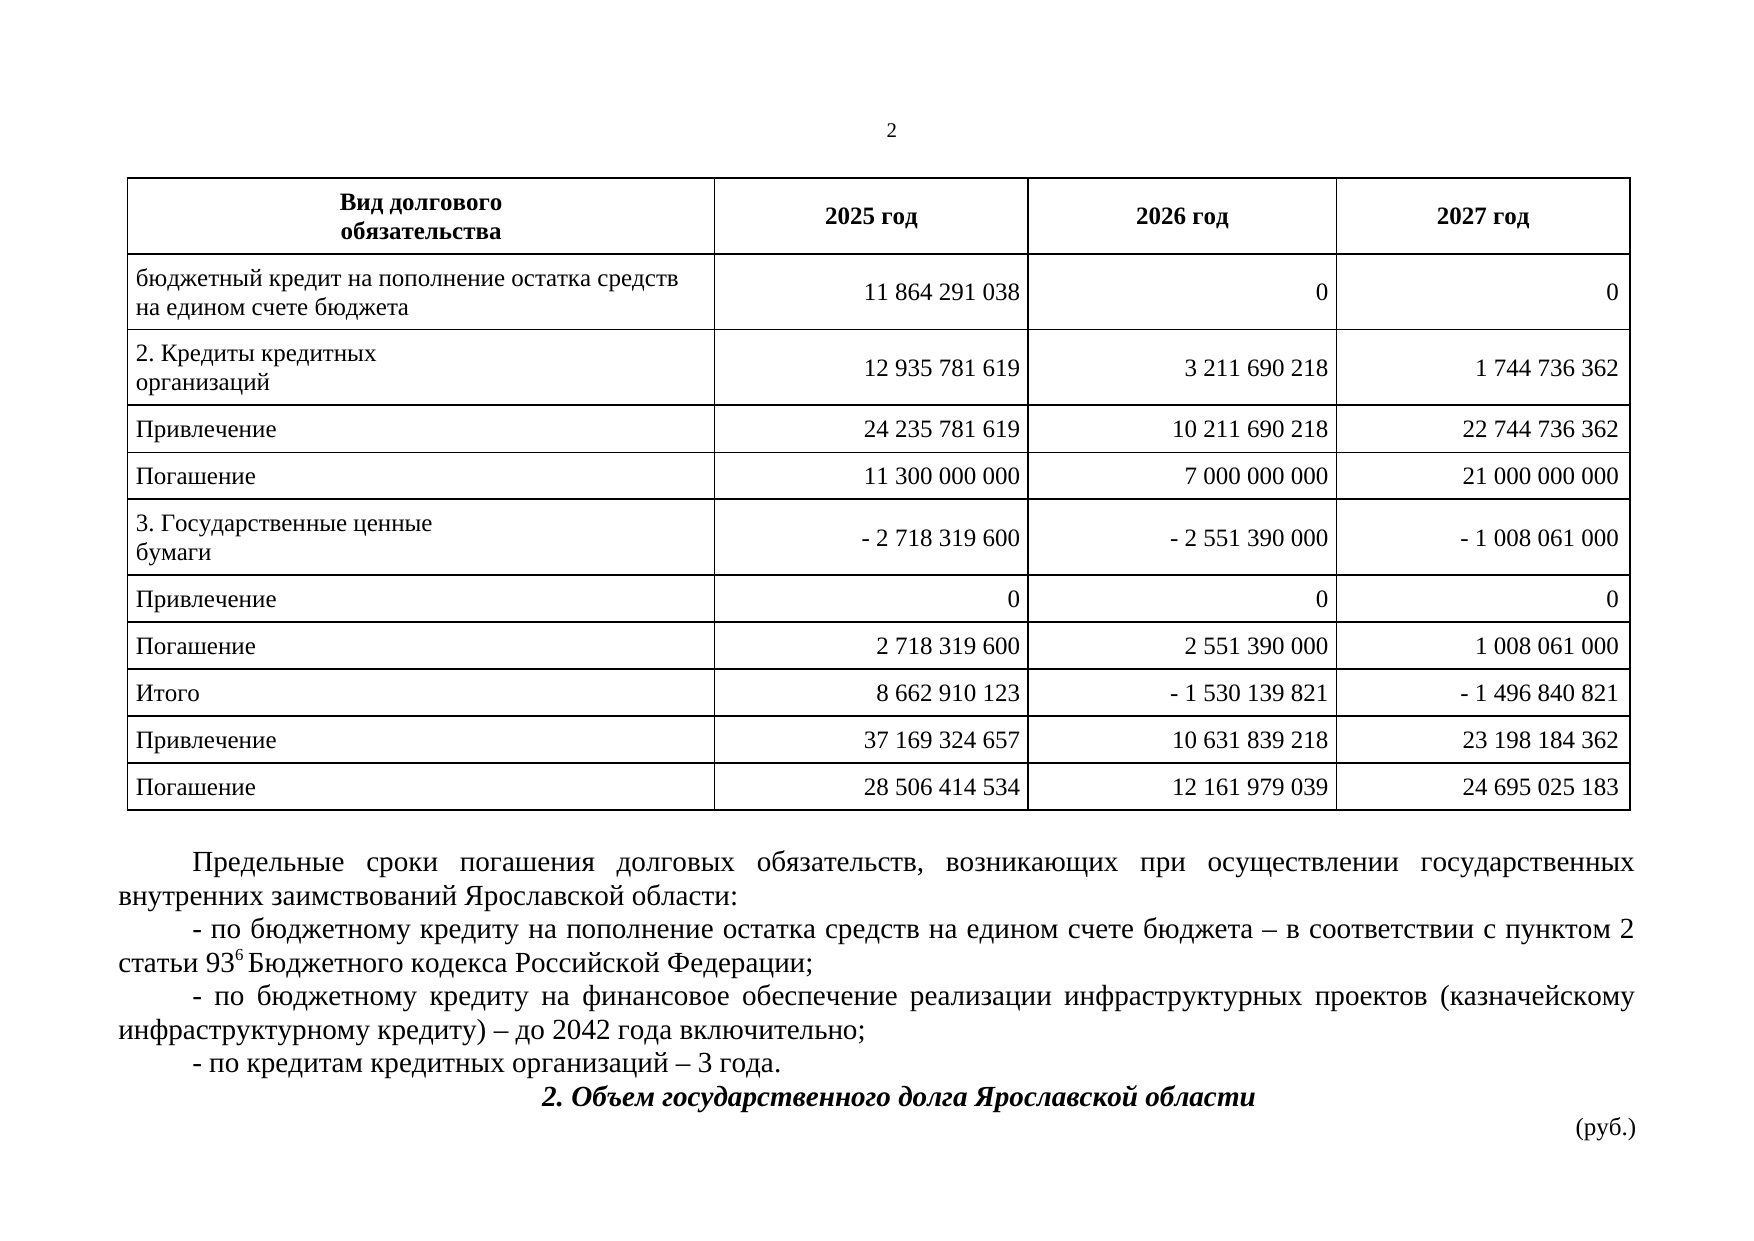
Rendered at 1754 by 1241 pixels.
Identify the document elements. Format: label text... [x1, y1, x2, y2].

text Предельные сроки погашения долговых обязательств, возникающих при осуществлении государственных внутренних заимствований Ярославской области: [118, 844, 1636, 911]
table_cell Привлечение [128, 576, 714, 621]
table_cell 0 [1337, 576, 1629, 621]
table_cell 0 [1029, 255, 1336, 329]
table_cell - 1 496 840 821 [1337, 670, 1629, 715]
table_cell 2 551 390 000 [1029, 623, 1336, 668]
table_cell Погашение [128, 764, 714, 809]
table_cell 11 864 291 038 [715, 255, 1027, 329]
table_cell 21 000 000 000 [1337, 453, 1629, 498]
table_cell 10 211 690 218 [1029, 406, 1336, 451]
table_cell 24 235 781 619 [715, 406, 1027, 451]
table_cell 0 [1337, 255, 1629, 329]
table_cell - 2 718 319 600 [715, 500, 1027, 574]
table_header Вид долгового обязательства [128, 179, 714, 253]
table_cell Погашение [128, 453, 714, 498]
text 2. Объем государственного долга Ярославской области [118, 1079, 1636, 1112]
text (руб.) [118, 1112, 1636, 1141]
table_cell 1 744 736 362 [1337, 330, 1629, 404]
table_cell - 1 530 139 821 [1029, 670, 1336, 715]
table_cell 10 631 839 218 [1029, 717, 1336, 762]
table_cell 0 [1029, 576, 1336, 621]
table_cell Привлечение [128, 717, 714, 762]
table_cell 24 695 025 183 [1337, 764, 1629, 809]
table_cell 12 935 781 619 [715, 330, 1027, 404]
table_header 2027 год [1337, 179, 1629, 253]
table_cell 11 300 000 000 [715, 453, 1027, 498]
table_cell 37 169 324 657 [715, 717, 1027, 762]
table_cell 12 161 979 039 [1029, 764, 1336, 809]
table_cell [128, 255, 714, 329]
table_cell 1 008 061 000 [1337, 623, 1629, 668]
table_cell 3. Государственные ценные бумаги [128, 500, 714, 574]
table_cell 28 506 414 534 [715, 764, 1027, 809]
table_cell 2 718 319 600 [715, 623, 1027, 668]
text - по кредитам кредитных организаций – 3 года. [118, 1045, 1636, 1079]
table_cell Привлечение [128, 406, 714, 451]
table_cell 7 000 000 000 [1029, 453, 1336, 498]
text - по бюджетному кредиту на финансовое обеспечение реализации инфраструктурных проектов (казначейскому инфраструктурному кредиту) – до 2042 года включительно; [118, 978, 1636, 1045]
table_cell 0 [715, 576, 1027, 621]
table_header 2026 год [1029, 179, 1336, 253]
table_cell 22 744 736 362 [1337, 406, 1629, 451]
table_cell Погашение [128, 623, 714, 668]
table_header 2025 год [715, 179, 1027, 253]
table_cell 23 198 184 362 [1337, 717, 1629, 762]
table_cell Итого [128, 670, 714, 715]
table_cell 8 662 910 123 [715, 670, 1027, 715]
table_cell 3 211 690 218 [1029, 330, 1336, 404]
table_cell - 2 551 390 000 [1029, 500, 1336, 574]
text - по бюджетному кредиту на пополнение остатка средств на едином счете бюджета – в соответствии с пунктом 2 статьи 936 Бюджетного кодекса Российской Федерации; [118, 911, 1636, 978]
table_cell 2. Кредиты кредитных организаций [128, 330, 714, 404]
table_cell - 1 008 061 000 [1337, 500, 1629, 574]
